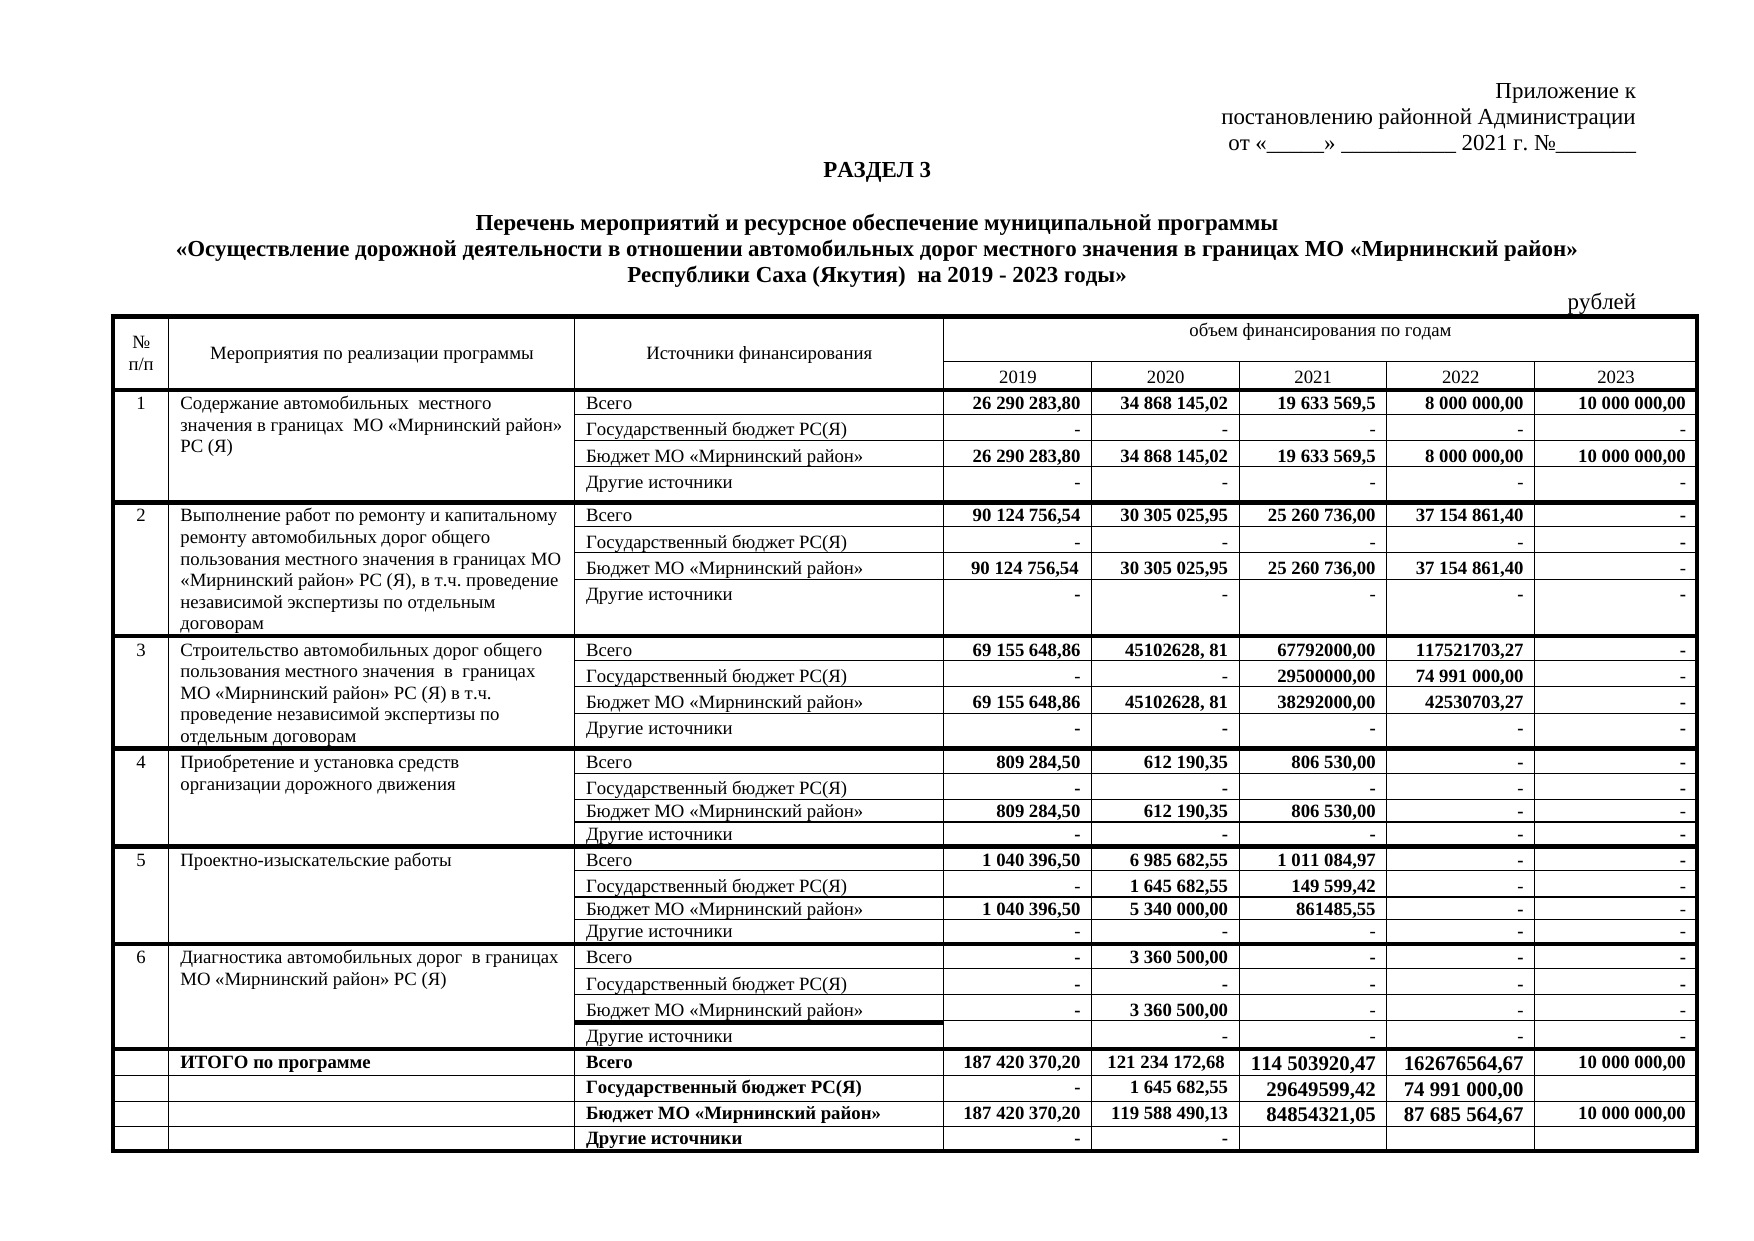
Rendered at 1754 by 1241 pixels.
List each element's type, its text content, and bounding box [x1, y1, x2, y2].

table_cell Проектно-изыскательские работы [169, 849, 574, 942]
table_cell - [1240, 920, 1386, 942]
table_cell - [1240, 580, 1386, 634]
table_cell - [944, 1076, 1091, 1101]
table_cell 149 599,42 [1240, 871, 1386, 896]
table_cell - [1240, 527, 1386, 552]
table_cell 3 360 500,00 [1092, 946, 1239, 968]
table_cell - [1387, 751, 1534, 772]
table_cell - [1240, 995, 1386, 1020]
table_cell - [944, 946, 1091, 968]
table_cell 30 305 025,95 [1092, 553, 1239, 578]
table_cell - [1092, 1021, 1239, 1047]
table_cell Другие источники [575, 714, 943, 746]
table_cell Государственный бюджет РС(Я) [575, 774, 943, 799]
table_cell - [1535, 415, 1695, 440]
table_cell [1240, 1127, 1386, 1149]
table_cell [1387, 1127, 1534, 1149]
table_cell - [1535, 467, 1695, 500]
table_cell Другие источники [575, 467, 943, 500]
table_cell Бюджет МО «Мирнинский район» [575, 1102, 943, 1126]
table_cell - [944, 467, 1091, 500]
table_cell - [1387, 995, 1534, 1020]
table_cell - [1535, 920, 1695, 942]
table_cell - [1535, 946, 1695, 968]
table_cell Бюджет МО «Мирнинский район» [575, 800, 943, 821]
table_cell 2020 [1092, 362, 1239, 387]
table_cell Приобретение и установка средств организации дорожного движения [169, 751, 574, 844]
table_cell 90 124 756,54 [944, 505, 1091, 526]
table_cell Бюджет МО «Мирнинский район» [575, 687, 943, 712]
table_cell Всего [575, 638, 943, 660]
table_cell 187 420 370,20 [944, 1051, 1091, 1075]
table_cell Всего [575, 505, 943, 526]
table_cell Другие источники [575, 823, 943, 844]
table_cell - [944, 871, 1091, 896]
table_cell 2021 [1240, 362, 1386, 387]
table_cell - [1092, 774, 1239, 799]
table_cell Всего [575, 1051, 943, 1075]
table_cell - [1387, 774, 1534, 799]
table_cell 30 305 025,95 [1092, 505, 1239, 526]
table_cell Другие источники [575, 920, 943, 942]
table_cell 37 154 861,40 [1387, 553, 1534, 578]
table_cell [169, 1102, 574, 1126]
table_cell - [1387, 714, 1534, 746]
table_cell 861485,55 [1240, 898, 1386, 919]
table_cell Другие источники [575, 580, 943, 634]
table_cell Содержание автомобильных местного значения в границах МО «Мирнинский район» РС (Я) [169, 392, 574, 500]
table_cell 6 [115, 946, 168, 1047]
table_cell - [1387, 969, 1534, 994]
table_cell - [1240, 774, 1386, 799]
table_cell - [1535, 823, 1695, 844]
table_cell - [1535, 505, 1695, 526]
table_cell Государственный бюджет РС(Я) [575, 415, 943, 440]
table_cell 2 [115, 505, 168, 634]
table_cell - [1535, 1021, 1695, 1047]
table_cell - [1535, 638, 1695, 660]
table_cell Другие источники [575, 1127, 943, 1149]
table_cell 84854321,05 [1240, 1102, 1386, 1126]
table_cell 612 190,35 [1092, 751, 1239, 772]
table_cell 74 991 000,00 [1387, 1076, 1534, 1101]
table_cell - [1240, 467, 1386, 500]
table_cell - [1535, 774, 1695, 799]
table_cell [115, 1102, 168, 1126]
table_cell Диагностика автомобильных дорог в границах МО «Мирнинский район» РС (Я) [169, 946, 574, 1047]
table_cell - [1535, 800, 1695, 821]
table_cell 69 155 648,86 [944, 638, 1091, 660]
table_cell 38292000,00 [1240, 687, 1386, 712]
table_cell - [1092, 969, 1239, 994]
table_cell 29649599,42 [1240, 1076, 1386, 1101]
table_cell - [944, 714, 1091, 746]
table_cell 6 985 682,55 [1092, 849, 1239, 870]
table_cell 19 633 569,5 [1240, 392, 1386, 414]
table_cell 1 011 084,97 [1240, 849, 1386, 870]
table_cell Выполнение работ по ремонту и капитальному ремонту автомобильных дорог общего пользования местного значения в границах МО «Мирнинский район» РС (Я), в т.ч. проведение независимой экспертизы по отдельным договорам [169, 505, 574, 634]
table_cell 809 284,50 [944, 800, 1091, 821]
text рублей [118, 288, 1636, 314]
table_cell 26 290 283,80 [944, 441, 1091, 466]
table_cell 4 [115, 751, 168, 844]
table_cell - [1387, 823, 1534, 844]
table_cell - [1387, 946, 1534, 968]
table_cell - [1535, 898, 1695, 919]
table_cell - [1387, 580, 1534, 634]
table_cell 74 991 000,00 [1387, 661, 1534, 686]
table_cell 19 633 569,5 [1240, 441, 1386, 466]
table_cell 8 000 000,00 [1387, 441, 1534, 466]
table_cell 187 420 370,20 [944, 1102, 1091, 1126]
table_cell - [944, 823, 1091, 844]
table_header объем финансирования по годам [944, 319, 1695, 361]
table_cell 2022 [1387, 362, 1534, 387]
table_cell 25 260 736,00 [1240, 553, 1386, 578]
table_cell - [1240, 714, 1386, 746]
table_cell - [1240, 946, 1386, 968]
table_cell - [1535, 553, 1695, 578]
table_cell - [1240, 415, 1386, 440]
list РАЗДЕЛ 3 [118, 156, 1636, 182]
table_cell 119 588 490,13 [1092, 1102, 1239, 1126]
table_cell 117521703,27 [1387, 638, 1534, 660]
table_cell - [1535, 714, 1695, 746]
table_header Источники финансирования [575, 319, 943, 387]
table_cell - [944, 920, 1091, 942]
table_cell Всего [575, 946, 943, 968]
table_cell 34 868 145,02 [1092, 441, 1239, 466]
table_cell 37 154 861,40 [1387, 505, 1534, 526]
table_cell 1 [115, 392, 168, 500]
table_cell Государственный бюджет РС(Я) [575, 871, 943, 896]
table_cell Государственный бюджет РС(Я) [575, 661, 943, 686]
table_cell - [1240, 1021, 1386, 1047]
table_cell 612 190,35 [1092, 800, 1239, 821]
table_cell - [1387, 467, 1534, 500]
table_cell - [944, 527, 1091, 552]
table_cell - [944, 661, 1091, 686]
text от «_____» __________ 2021 г. №_______ [118, 129, 1636, 156]
table_cell - [1387, 800, 1534, 821]
table_header Мероприятия по реализации программы [169, 319, 574, 387]
table_cell - [1387, 415, 1534, 440]
table_cell - [1387, 849, 1534, 870]
list Перечень мероприятий и ресурсное обеспечение муниципальной программы [118, 208, 1636, 235]
table_cell 5 340 000,00 [1092, 898, 1239, 919]
table_cell 10 000 000,00 [1535, 1051, 1695, 1075]
table_cell [944, 1021, 1091, 1047]
table_cell Государственный бюджет РС(Я) [575, 527, 943, 552]
table_cell Государственный бюджет РС(Я) [575, 1076, 943, 1101]
table_cell - [1092, 467, 1239, 500]
table_cell Государственный бюджет РС(Я) [575, 969, 943, 994]
table_cell - [1240, 823, 1386, 844]
table_cell Другие источники [575, 1025, 943, 1047]
table_cell Строительство автомобильных дорог общего пользования местного значения в границах МО «Мирнинский район» РС (Я) в т.ч. проведение независимой экспертизы по отдельным договорам [169, 638, 574, 746]
table_cell [115, 1076, 168, 1101]
table_header № п/п [115, 319, 168, 387]
table_cell 3 360 500,00 [1092, 995, 1239, 1020]
table_cell - [1535, 849, 1695, 870]
table_cell 1 645 682,55 [1092, 1076, 1239, 1101]
table_cell - [1387, 1021, 1534, 1047]
table_cell - [1535, 969, 1695, 994]
table_cell [1535, 1127, 1695, 1149]
table_cell 29500000,00 [1240, 661, 1386, 686]
table_cell 114 503920,47 [1240, 1051, 1386, 1075]
table_cell 2019 [944, 362, 1091, 387]
table_cell - [1092, 920, 1239, 942]
table_cell 806 530,00 [1240, 751, 1386, 772]
table_cell 1 645 682,55 [1092, 871, 1239, 896]
table_cell 25 260 736,00 [1240, 505, 1386, 526]
table_cell 90 124 756,54 [944, 553, 1091, 578]
table_cell 806 530,00 [1240, 800, 1386, 821]
table_cell - [1092, 580, 1239, 634]
table_cell - [1092, 527, 1239, 552]
table_cell 10 000 000,00 [1535, 1102, 1695, 1126]
text «Осуществление дорожной деятельности в отношении автомобильных дорог местного значения в границах МО «Мирнинский район» Республики Саха (Якутия) на 2019 - 2023 годы» [149, 235, 1604, 288]
table_cell [169, 1076, 574, 1101]
table_cell 69 155 648,86 [944, 687, 1091, 712]
table_cell - [1535, 527, 1695, 552]
table_cell 8 000 000,00 [1387, 392, 1534, 414]
table_cell - [1092, 714, 1239, 746]
table_cell - [944, 415, 1091, 440]
table_cell Всего [575, 392, 943, 414]
table_cell - [1387, 527, 1534, 552]
table_cell 162676564,67 [1387, 1051, 1534, 1075]
table_cell - [1535, 995, 1695, 1020]
table_cell 10 000 000,00 [1535, 441, 1695, 466]
table_cell 809 284,50 [944, 751, 1091, 772]
table_cell 45102628, 81 [1092, 687, 1239, 712]
table_cell 5 [115, 849, 168, 942]
table_cell 2023 [1535, 362, 1695, 387]
table_cell 10 000 000,00 [1535, 392, 1695, 414]
table_cell - [1092, 661, 1239, 686]
table_cell - [1535, 661, 1695, 686]
table_cell 34 868 145,02 [1092, 392, 1239, 414]
table_cell 87 685 564,67 [1387, 1102, 1534, 1126]
table_cell Всего [575, 849, 943, 870]
table_cell [1535, 1076, 1695, 1101]
table_cell - [1387, 920, 1534, 942]
text постановлению районной Администрации [118, 103, 1636, 129]
table_cell - [944, 1127, 1091, 1149]
table_cell - [944, 774, 1091, 799]
table_cell - [1387, 898, 1534, 919]
table_cell - [1535, 580, 1695, 634]
table_cell 121 234 172,68 [1092, 1051, 1239, 1075]
table_cell 45102628, 81 [1092, 638, 1239, 660]
table_cell - [1535, 687, 1695, 712]
table_cell 3 [115, 638, 168, 746]
table_cell [115, 1127, 168, 1149]
table_cell - [944, 969, 1091, 994]
table_cell [169, 1127, 574, 1149]
table_cell - [1387, 871, 1534, 896]
table_cell ИТОГО по программе [169, 1051, 574, 1075]
table_cell Бюджет МО «Мирнинский район» [575, 898, 943, 919]
table_cell [115, 1051, 168, 1075]
table_cell - [1092, 823, 1239, 844]
table_cell - [1535, 871, 1695, 896]
table_cell 26 290 283,80 [944, 392, 1091, 414]
text Приложение к [118, 77, 1636, 103]
table_cell Бюджет МО «Мирнинский район» [575, 441, 943, 466]
table_cell Бюджет МО «Мирнинский район» [575, 995, 943, 1020]
table_cell - [944, 580, 1091, 634]
table_cell - [1240, 969, 1386, 994]
table_cell Всего [575, 751, 943, 772]
table_cell - [1092, 1127, 1239, 1149]
table_cell - [944, 995, 1091, 1020]
table_cell 1 040 396,50 [944, 898, 1091, 919]
table_cell 42530703,27 [1387, 687, 1534, 712]
table_cell Бюджет МО «Мирнинский район» [575, 553, 943, 578]
table_cell 1 040 396,50 [944, 849, 1091, 870]
table_cell 67792000,00 [1240, 638, 1386, 660]
table_cell - [1092, 415, 1239, 440]
table_cell - [1535, 751, 1695, 772]
